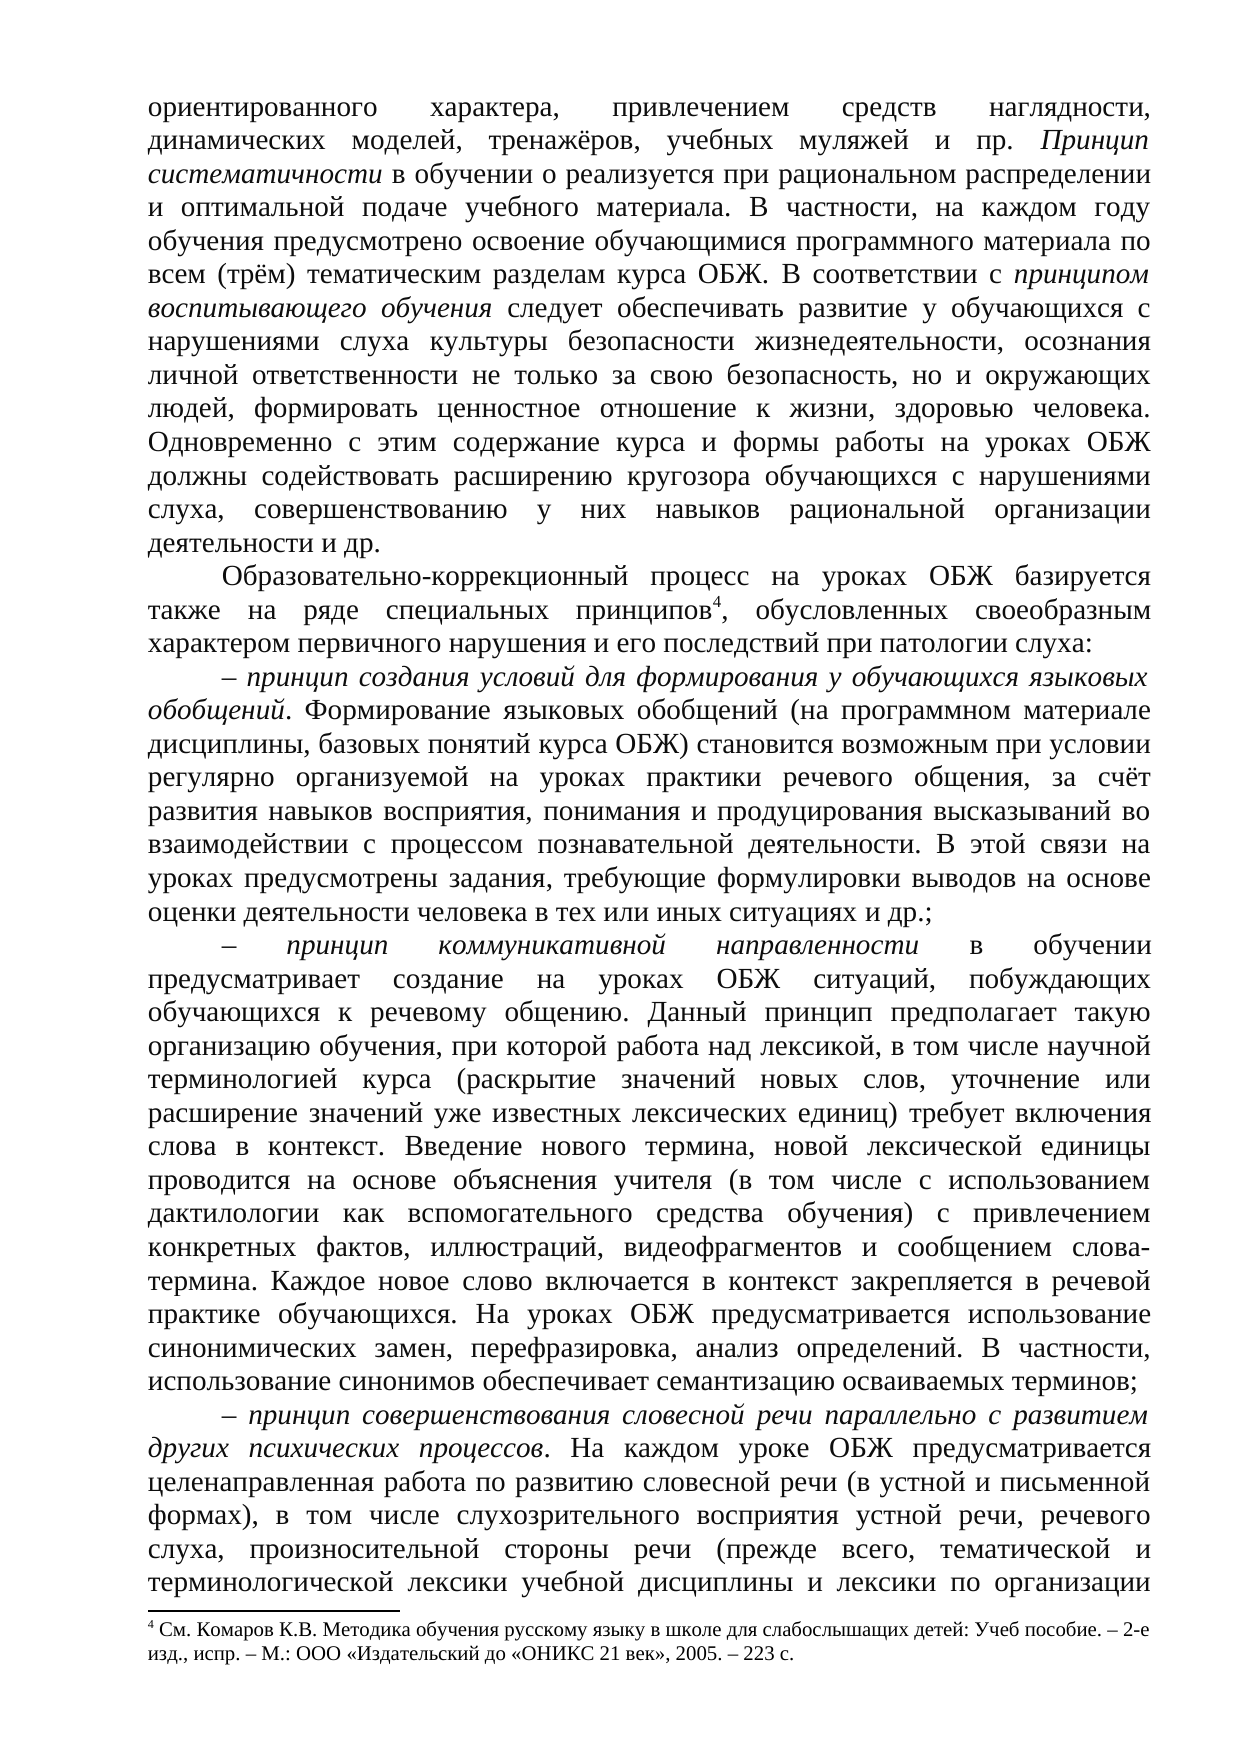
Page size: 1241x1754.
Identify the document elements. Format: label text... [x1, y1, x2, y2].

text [148, 1397, 1152, 1598]
text Образовательно-коррекционный процесс на уроках ОБЖ базируется также на ряде специальных принципов, обусловленных своеобразным характером первичного нарушения и его последствий при патологии слуха: [148, 558, 1152, 659]
text – принцип создания условий для формирования у обучающихся языковых обобщений. Формирование языковых обобщений (на программном материале дисциплины, базовых понятий курса ОБЖ) становится возможным при условии регулярно организуемой на уроках практики речевого общения, за счёт развития навыков восприятия, понимания и продуцирования высказываний во взаимодействии с процессом познавательной деятельности. В этой связи на уроках предусмотрены задания, требующие формулировки выводов на основе оценки деятельности человека в тех или иных ситуациях и др.; [148, 659, 1152, 927]
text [148, 89, 1152, 558]
text – принцип коммуникативной направленности в обучении предусматривает создание на уроках ОБЖ ситуаций, побуждающих обучающихся к речевому общению. Данный принцип предполагает такую организацию обучения, при которой работа над лексикой, в том числе научной терминологией курса (раскрытие значений новых слов, уточнение или расширение значений уже известных лексических единиц) требует включения слова в контекст. Введение нового термина, новой лексической единицы проводится на основе объяснения учителя (в том числе с использованием дактилологии как вспомогательного средства обучения) с привлечением конкретных фактов, иллюстраций, видеофрагментов и сообщением слова-термина. Каждое новое слово включается в контекст закрепляется в речевой практике обучающихся. На уроках ОБЖ предусматривается использование синонимических замен, перефразировка, анализ определений. В частности, использование синонимов обеспечивает семантизацию осваиваемых терминов; [148, 927, 1152, 1162]
text – принцип коммуникативной направленности в обучении предусматривает создание на уроках ОБЖ ситуаций, побуждающих обучающихся к речевому общению. Данный принцип предполагает такую организацию обучения, при которой работа над лексикой, в том числе научной терминологией курса (раскрытие значений новых слов, уточнение или расширение значений уже известных лексических единиц) требует включения слова в контекст. Введение нового термина, новой лексической единицы проводится на основе объяснения учителя (в том числе с использованием дактилологии как вспомогательного средства обучения) с привлечением конкретных фактов, иллюстраций, видеофрагментов и сообщением слова-термина. Каждое новое слово включается в контекст закрепляется в речевой практике обучающихся. На уроках ОБЖ предусматривается использование синонимических замен, перефразировка, анализ определений. В частности, использование синонимов обеспечивает семантизацию осваиваемых терминов; [148, 1296, 1152, 1397]
